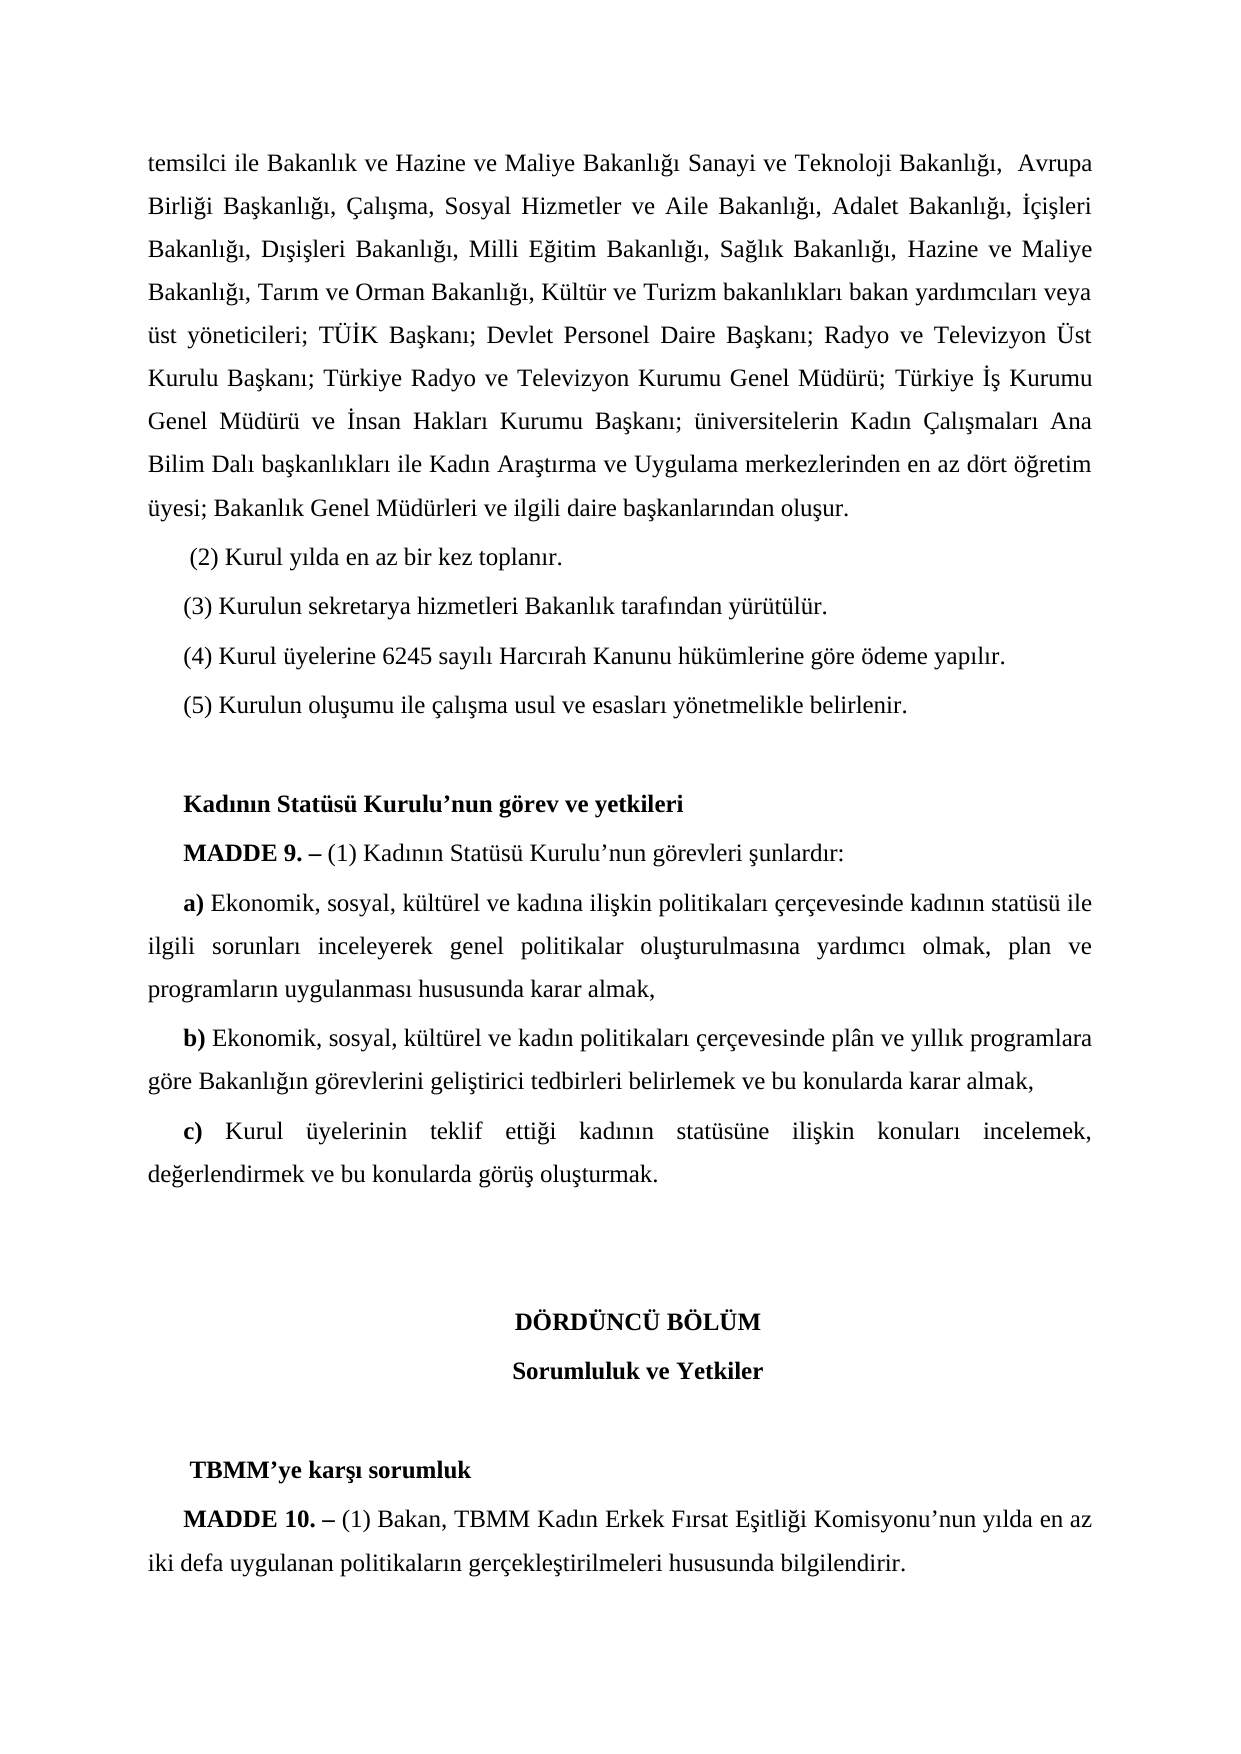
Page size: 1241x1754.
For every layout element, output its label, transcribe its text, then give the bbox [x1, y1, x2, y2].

text Kadının Statüsü Kurulu’nun görev ve yetkileri [148, 789, 1093, 818]
text TBMM’ye karşı sorumluk [148, 1455, 1093, 1484]
text DÖRDÜNCÜ BÖLÜM [148, 1307, 1093, 1336]
text a) Ekonomik, sosyal, kültürel ve kadına ilişkin politikaları çerçevesinde kadının statüsü ile ilgili sorunları inceleyerek genel politikalar oluşturulmasına yardımcı olmak, plan ve programların uygulanması hususunda karar almak, [148, 888, 1093, 1003]
text (5) Kurulun oluşumu ile çalışma usul ve esasları yönetmelikle belirlenir. [148, 690, 1093, 719]
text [148, 148, 1093, 521]
text (4) Kurul üyelerine 6245 sayılı Harcırah Kanunu hükümlerine göre ödeme yapılır. [148, 641, 1093, 669]
text MADDE 9. – (1) Kadının Statüsü Kurulu’nun görevleri şunlardır: [148, 838, 1093, 867]
text (2) Kurul yılda en az bir kez toplanır. [148, 542, 1093, 571]
text MADDE 10. – (1) Bakan, TBMM Kadın Erkek Fırsat Eşitliği Komisyonu’nun yılda en az iki defa uygulanan politikaların gerçekleştirilmeleri hususunda bilgilendirir. [148, 1504, 1093, 1576]
text (3) Kurulun sekretarya hizmetleri Bakanlık tarafından yürütülür. [148, 591, 1093, 620]
text Sorumluluk ve Yetkiler [148, 1356, 1093, 1385]
text c) Kurul üyelerinin teklif ettiği kadının statüsüne ilişkin konuları incelemek, değerlendirmek ve bu konularda görüş oluşturmak. [148, 1116, 1093, 1188]
text b) Ekonomik, sosyal, kültürel ve kadın politikaları çerçevesinde plân ve yıllık programlara göre Bakanlığın görevlerini geliştirici tedbirleri belirlemek ve bu konularda karar almak, [148, 1023, 1093, 1095]
